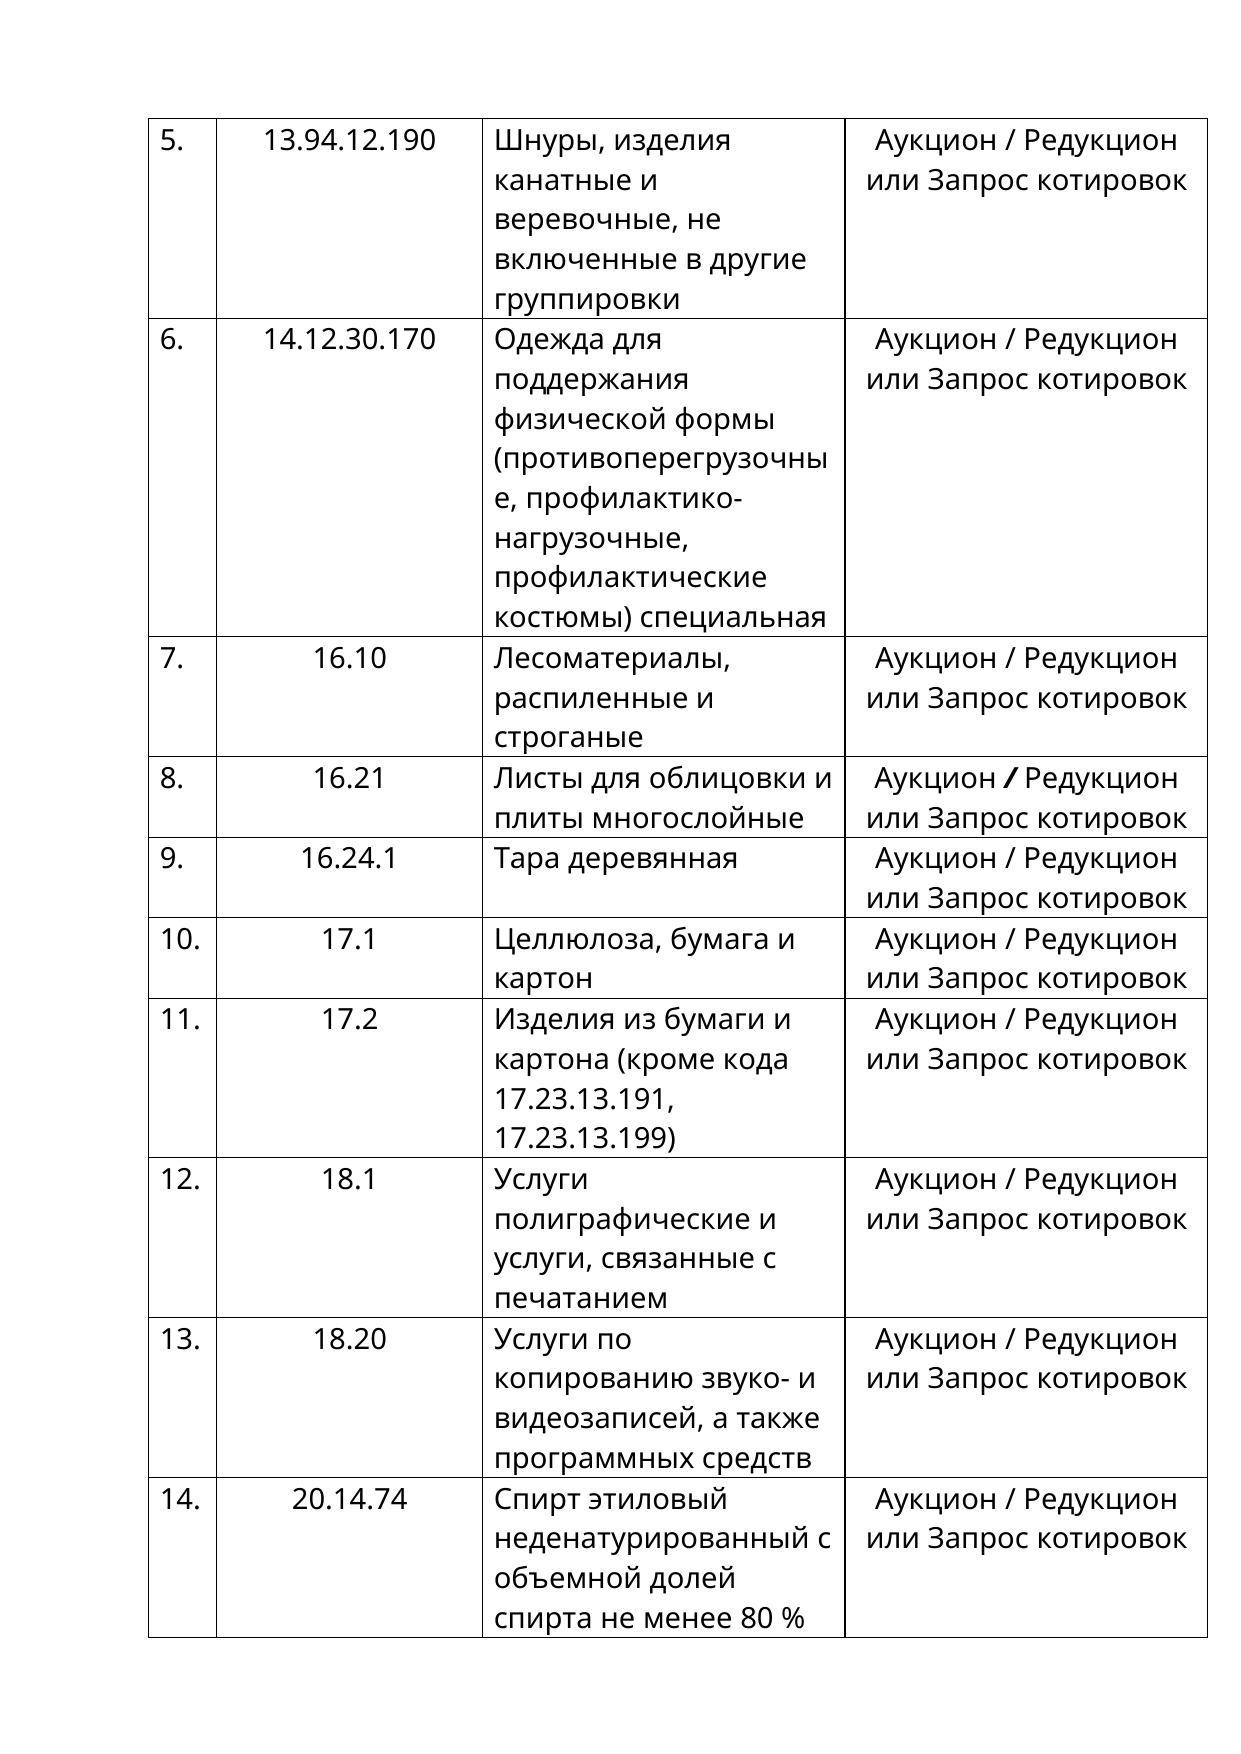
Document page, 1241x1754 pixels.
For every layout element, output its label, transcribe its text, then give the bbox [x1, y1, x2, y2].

table_cell 16.24.1 [217, 838, 482, 917]
table_cell Аукцион / Редукцион или Запрос котировок [846, 838, 1207, 917]
table_cell Аукцион / Редукцион или Запрос котировок [846, 1158, 1207, 1317]
table_cell Аукцион / Редукцион или Запрос котировок [846, 637, 1207, 756]
table_cell [149, 637, 216, 756]
table_cell 13.94.12.190 [217, 119, 482, 318]
table_cell 18.1 [217, 1158, 482, 1317]
table_cell 18.20 [217, 1318, 482, 1477]
table_cell 20.14.74 [217, 1478, 482, 1637]
table_cell Аукцион / Редукцион или Запрос котировок [846, 999, 1207, 1157]
table_cell Тара деревянная [483, 838, 844, 917]
table_cell 16.21 [217, 757, 482, 837]
table_cell Шнуры, изделия канатные и веревочные, не включенные в другие группировки [483, 119, 844, 318]
table_cell [149, 757, 216, 837]
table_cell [846, 319, 1207, 636]
table_cell [149, 999, 216, 1157]
table_cell Аукцион / Редукцион или Запрос котировок [846, 918, 1207, 997]
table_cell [846, 1478, 1207, 1637]
table_cell Аукцион / Редукцион или Запрос котировок [846, 757, 1207, 837]
table_cell 17.2 [217, 999, 482, 1157]
table_cell Изделия из бумаги и картона (кроме кода 17.23.13.191, 17.23.13.199) [483, 999, 844, 1157]
table_cell [149, 1478, 216, 1637]
table_cell 16.10 [217, 637, 482, 756]
table_cell [149, 918, 216, 997]
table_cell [846, 1318, 1207, 1477]
table_cell Услуги полиграфические и услуги, связанные с печатанием [483, 1158, 844, 1317]
table_cell 17.1 [217, 918, 482, 997]
table_cell Лесоматериалы, распиленные и строганые [483, 637, 844, 756]
table_cell Листы для облицовки и плиты многослойные [483, 757, 844, 837]
table_cell [149, 838, 216, 917]
table_cell Одежда для поддержания физической формы (противоперегрузочные, профилактико-нагрузочные, профилактические костюмы) специальная [483, 319, 844, 636]
table_cell Услуги по копированию звуко- и видеозаписей, а также программных средств [483, 1318, 844, 1477]
table_cell [149, 1158, 216, 1317]
table_cell [149, 119, 216, 318]
table_cell [149, 1318, 216, 1477]
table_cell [846, 119, 1207, 318]
table_cell 14.12.30.170 [217, 319, 482, 636]
table_cell Целлюлоза, бумага и картон [483, 918, 844, 997]
table_cell [149, 319, 216, 636]
table_cell Спирт этиловый неденатурированный с объемной долей спирта не менее 80 % [483, 1478, 844, 1637]
